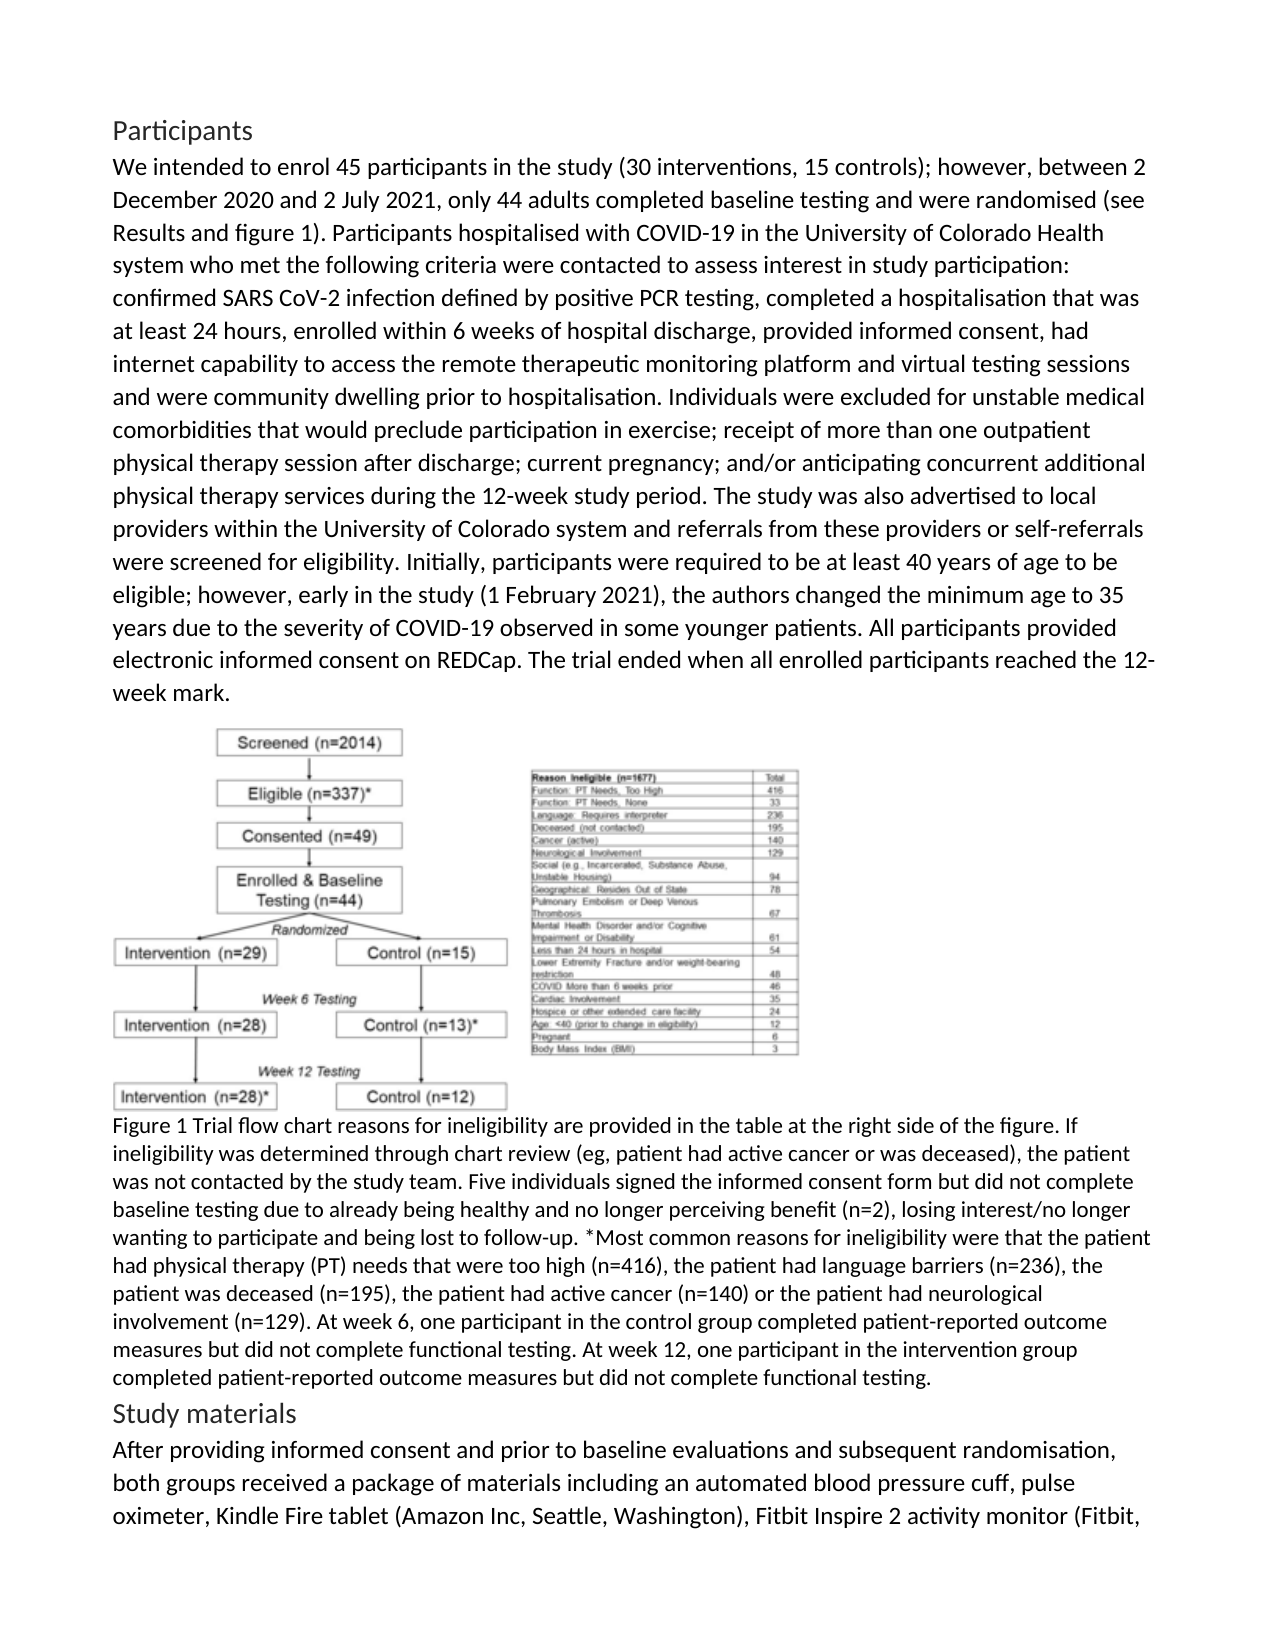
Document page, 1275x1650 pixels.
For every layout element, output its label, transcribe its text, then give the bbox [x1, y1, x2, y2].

subtitle Study materials [112, 1396, 1162, 1431]
text Figure 1 Trial flow chart reasons for ineligibility are provided in the table at the right side of the figure. If ineligibility was determined through chart review (eg, patient had active cancer or was deceased), the patient was not contacted by the study team. Five individuals signed the informed consent form but did not complete baseline testing due to already being healthy and no longer perceiving benefit (n=2), losing interest/no longer wanting to participate and being lost to follow-up. *Most common reasons for ineligibility were that the patient had physical therapy (PT) needs that were too high (n=416), the patient had language barriers (n=236), the patient was deceased (n=195), the patient had active cancer (n=140) or the patient had neurological involvement (n=129). At week 6, one participant in the control group completed patient-reported outcome measures but did not complete functional testing. At week 12, one participant in the intervention group completed patient-reported outcome measures but did not complete functional testing. [112, 1111, 1162, 1391]
text We intended to enrol 45 participants in the study (30 interventions, 15 controls); however, between 2 December 2020 and 2 July 2021, only 44 adults completed baseline testing and were randomised (see Results and figure 1). Participants hospitalised with COVID-19 in the University of Colorado Health system who met the following criteria were contacted to assess interest in study participation: confirmed SARS CoV-2 infection defined by positive PCR testing, completed a hospitalisation that was at least 24 hours, enrolled within 6 weeks of hospital discharge, provided informed consent, had internet capability to access the remote therapeutic monitoring platform and virtual testing sessions and were community dwelling prior to hospitalisation. Individuals were excluded for unstable medical comorbidities that would preclude participation in exercise; receipt of more than one outpatient physical therapy session after discharge; current pregnancy; and/or anticipating concurrent additional physical therapy services during the 12-week study period. The study was also advertised to local providers within the University of Colorado system and referrals from these providers or self-referrals were screened for eligibility. Initially, participants were required to be at least 40 years of age to be eligible; however, early in the study (1 February 2021), the authors changed the minimum age to 35 years due to the severity of COVID-19 observed in some younger patients. All participants provided electronic informed consent on REDCap. The trial ended when all enrolled participants reached the 12-week mark. [112, 151, 1162, 708]
picture [112, 727, 800, 1112]
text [112, 1434, 1162, 1530]
subtitle Participants [112, 112, 1162, 148]
